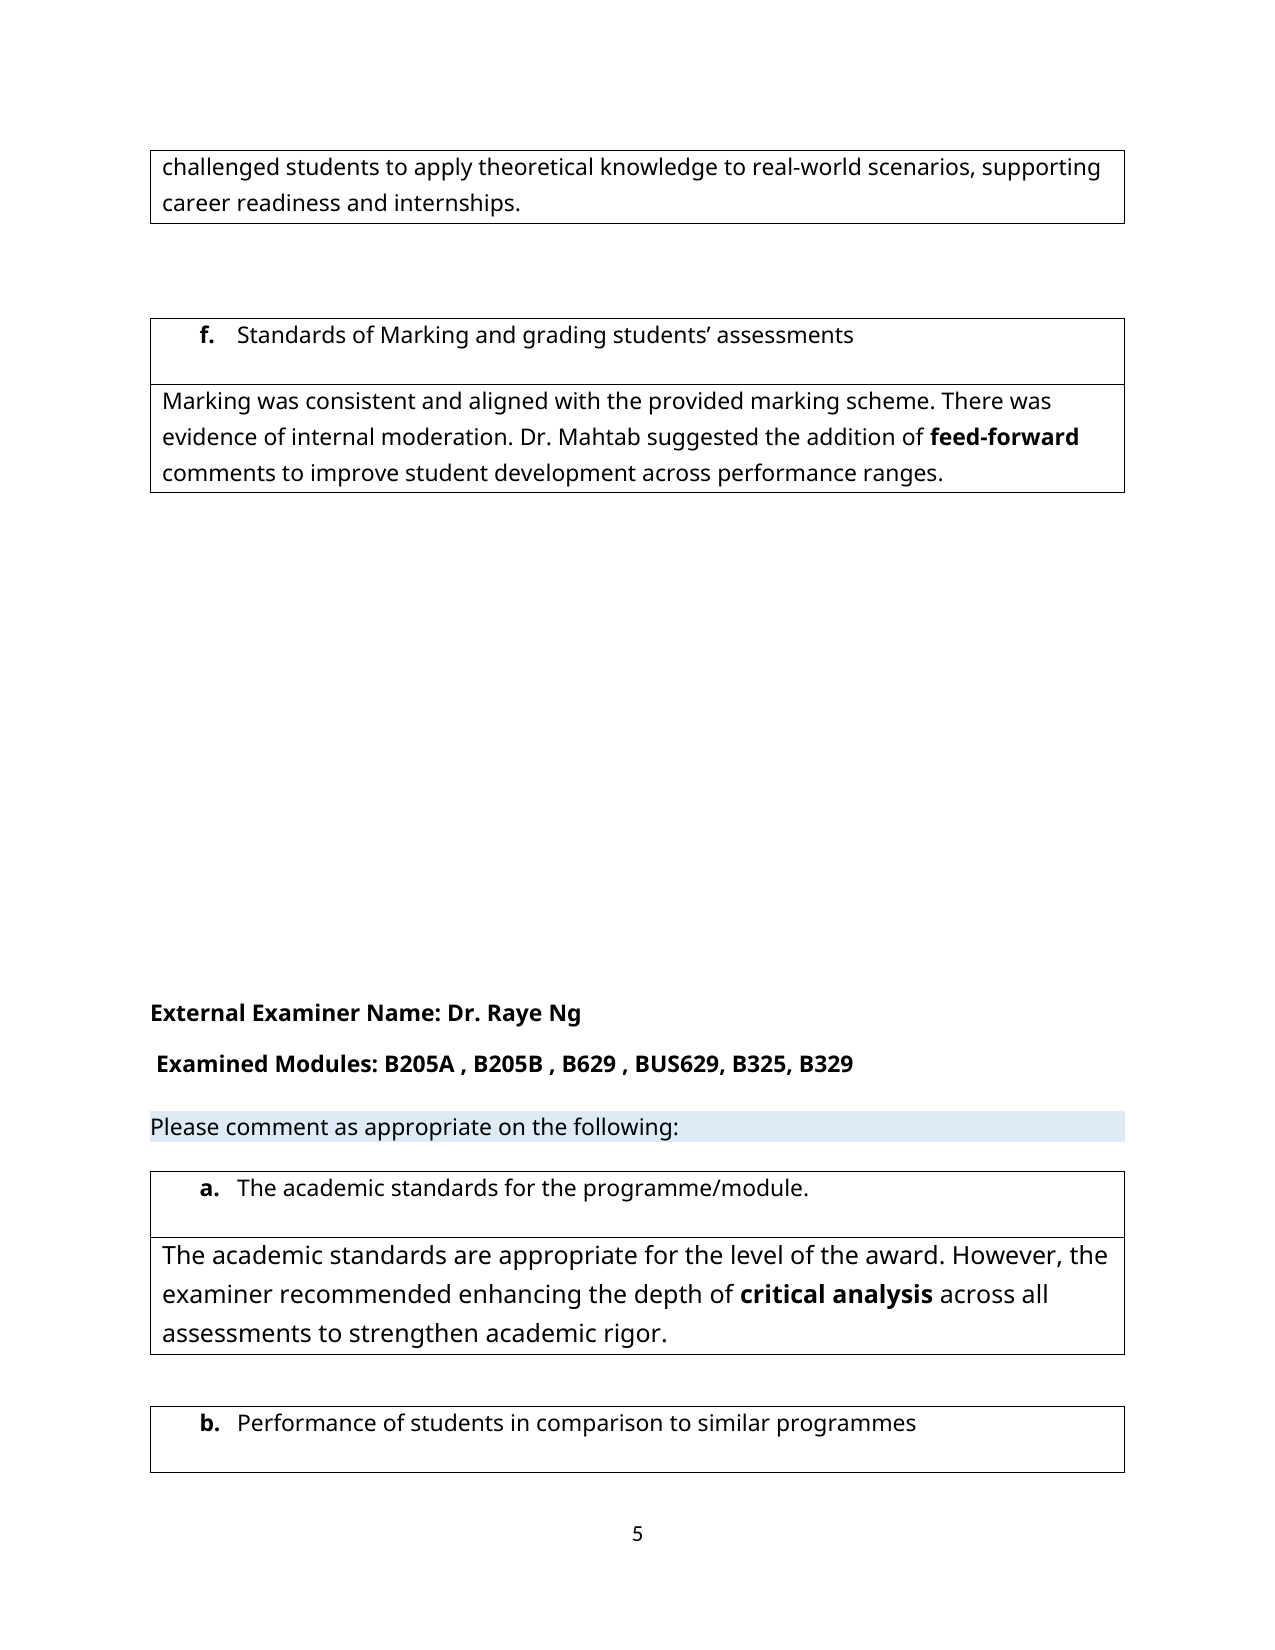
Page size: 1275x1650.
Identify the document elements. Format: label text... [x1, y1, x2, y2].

text Please comment as appropriate on the following: [150, 1111, 1125, 1142]
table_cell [151, 151, 1124, 222]
table_cell The academic standards are appropriate for the level of the award. However, the examiner recommended enhancing the depth of critical analysis across all assessments to strengthen academic rigor. [151, 1238, 1124, 1354]
table_cell Marking was consistent and aligned with the provided marking scheme. There was evidence of internal moderation. Dr. Mahtab suggested the addition of feed-forward comments to improve student development across performance ranges. [151, 385, 1124, 492]
text Examined Modules: B205A , B205B , B629 , BUS629, B325, B329 [150, 1048, 1125, 1079]
text External Examiner Name: Dr. Raye Ng [150, 997, 1125, 1028]
table_header The academic standards for the programme/module. [151, 1172, 1124, 1237]
table_header Standards of Marking and grading students’ assessments [151, 319, 1124, 383]
table_header Performance of students in comparison to similar programmes [151, 1407, 1124, 1472]
